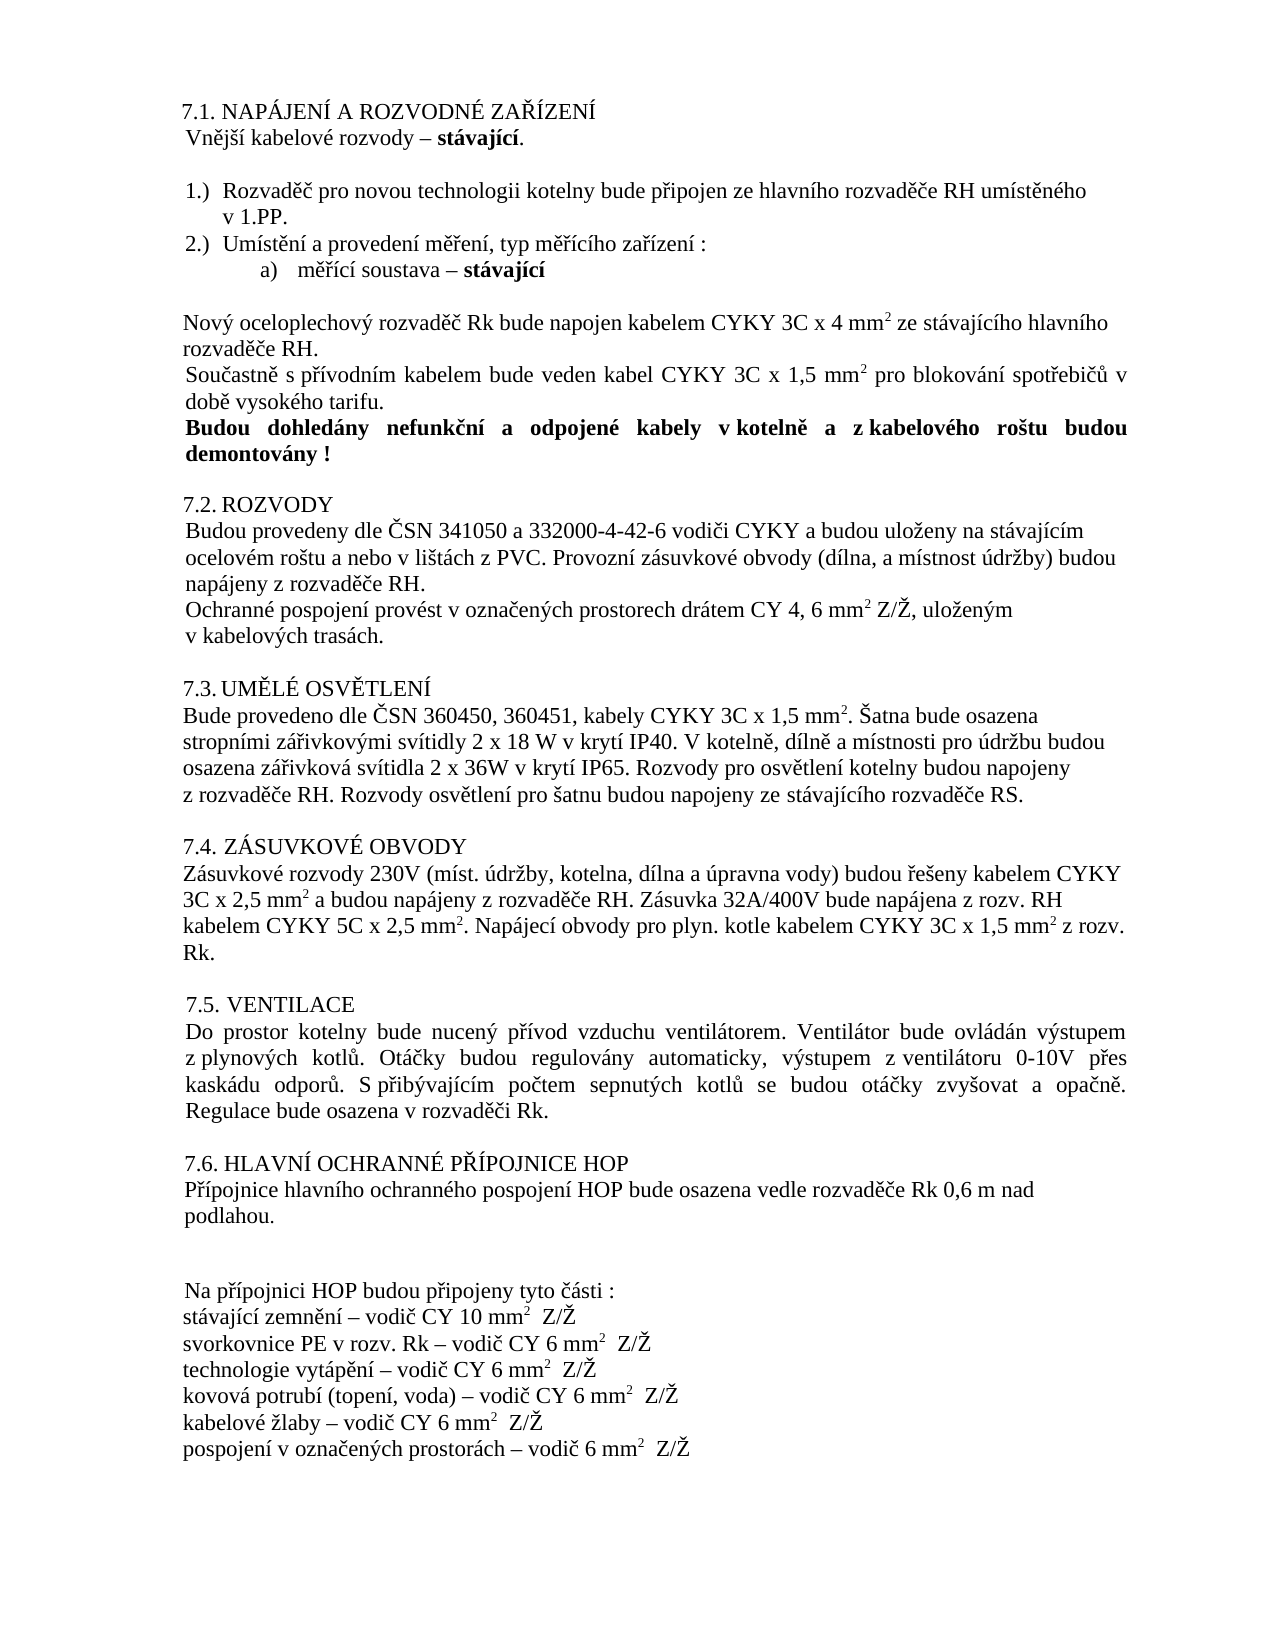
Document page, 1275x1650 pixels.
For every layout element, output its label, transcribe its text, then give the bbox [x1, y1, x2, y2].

text Na přípojnici HOP budou připojeny tyto části : [184, 1277, 1127, 1303]
list Rozvaděč pro novou technologii kotelny bude připojen ze hlavního rozvaděče RH umístěného v 1.PP. [185, 177, 1143, 229]
list ROZVODY [183, 491, 1127, 517]
text stávající zemnění – vodič CY 10 mm2 Z/Ž [183, 1303, 1127, 1329]
list Umístění a provedení měření, typ měřícího zařízení : [185, 229, 1143, 256]
text technologie vytápění – vodič CY 6 mm2 Z/Ž [183, 1356, 1127, 1382]
subtitle NAPÁJENÍ A ROZVODNÉ ZAŘÍZENÍ [181, 98, 1127, 124]
text Budou dohledány nefunkční a odpojené kabely v kotelně a z kabelového roštu budou demontovány ! [185, 414, 1127, 467]
text kovová potrubí (topení, voda) – vodič CY 6 mm2 Z/Ž [183, 1382, 1127, 1409]
list UMĚLÉ OSVĚTLENÍ [183, 675, 1127, 702]
text Ochranné pospojení provést v označených prostorech drátem CY 4, 6 mm2 Z/Ž, uloženým v kabelových trasách. [185, 596, 1127, 649]
list ZÁSUVKOVÉ OBVODY [183, 833, 1127, 860]
list HLAVNÍ OCHRANNÉ PŘÍPOJNICE HOP [184, 1150, 1127, 1176]
list VENTILACE [186, 992, 1127, 1018]
text Bude provedeno dle ČSN 360450, 360451, kabely CYKY 3C x 1,5 mm2. Šatna bude osazena stropními zářivkovými svítidly 2 x 18 W v krytí IP40. V kotelně, dílně a místnosti pro údržbu budou osazena zářivková svítidla 2 x 36W v krytí IP65. Rozvody pro osvětlení kotelny budou napojeny z rozvaděče RH. Rozvody osvětlení pro šatnu budou napojeny ze stávajícího rozvaděče RS. [183, 702, 1127, 807]
text Do prostor kotelny bude nucený přívod vzduchu ventilátorem. Ventilátor bude ovládán výstupem z plynových kotlů. Otáčky budou regulovány automaticky, výstupem z ventilátoru 0-10V přes kaskádu odporů. S přibývajícím počtem sepnutých kotlů se budou otáčky zvyšovat a opačně. Regulace bude osazena v rozvaděči Rk. [185, 1018, 1127, 1123]
text Nový oceloplechový rozvaděč Rk bude napojen kabelem CYKY 3C x 4 mm2 ze stávajícího hlavního rozvaděče RH. [183, 309, 1143, 361]
text Součastně s přívodním kabelem bude veden kabel CYKY 3C x 1,5 mm2 pro blokování spotřebičů v době vysokého tarifu. [185, 361, 1127, 414]
list měřící soustava – stávající [260, 256, 1143, 282]
text Budou provedeny dle ČSN 341050 a 332000-4-42-6 vodiči CYKY a budou uloženy na stávajícím ocelovém roštu a nebo v lištách z PVC. Provozní zásuvkové obvody (dílna, a místnost údržby) budou napájeny z rozvaděče RH. [185, 517, 1127, 596]
text Vnější kabelové rozvody – stávající. [185, 124, 1127, 151]
text Přípojnice hlavního ochranného pospojení HOP bude osazena vedle rozvaděče Rk 0,6 m nad podlahou. [184, 1176, 1127, 1229]
text pospojení v označených prostorách – vodič 6 mm2 Z/Ž [183, 1435, 1127, 1461]
text Zásuvkové rozvody 230V (míst. údržby, kotelna, dílna a úpravna vody) budou řešeny kabelem CYKY 3C x 2,5 mm2 a budou napájeny z rozvaděče RH. Zásuvka 32A/400V bude napájena z rozv. RH kabelem CYKY 5C x 2,5 mm2. Napájecí obvody pro plyn. kotle kabelem CYKY 3C x 1,5 mm2 z rozv. Rk. [183, 860, 1127, 965]
text kabelové žlaby – vodič CY 6 mm2 Z/Ž [183, 1409, 1127, 1435]
text svorkovnice PE v rozv. Rk – vodič CY 6 mm2 Z/Ž [183, 1329, 1127, 1356]
